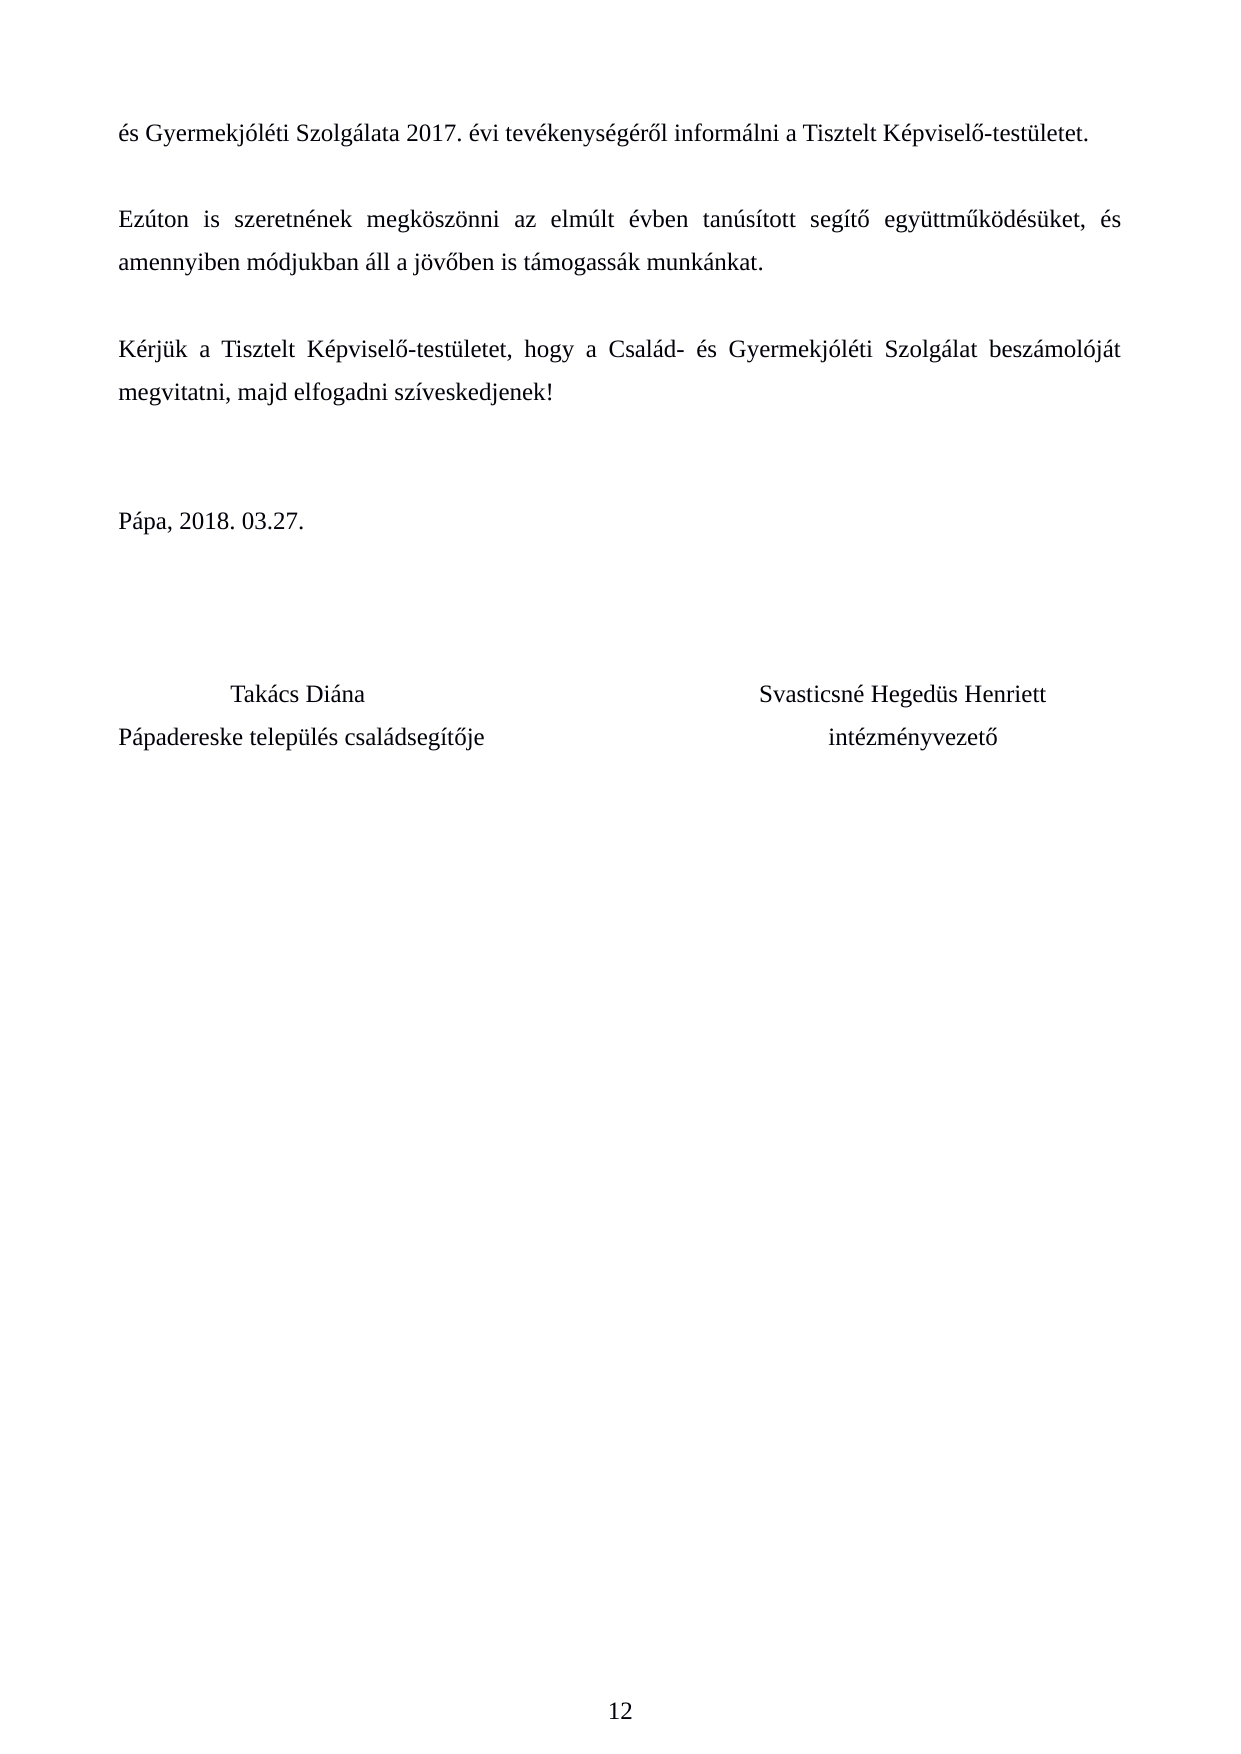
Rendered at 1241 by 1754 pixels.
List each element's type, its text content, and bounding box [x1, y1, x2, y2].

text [118, 118, 1122, 147]
text Kérjük a Tisztelt Képviselő-testületet, hogy a Család- és Gyermekjóléti Szolgálat beszámolóját megvitatni, majd elfogadni szíveskedjenek! [118, 334, 1122, 406]
text Pápadereske település családsegítője intézményvezető [118, 722, 1122, 751]
text Takács Diána Svasticsné Hegedüs Henriett [118, 679, 1122, 707]
text Ezúton is szeretnének megköszönni az elmúlt évben tanúsított segítő együttműködésüket, és amennyiben módjukban áll a jövőben is támogassák munkánkat. [118, 204, 1122, 276]
text Pápa, 2018. 03.27. [118, 506, 1122, 535]
